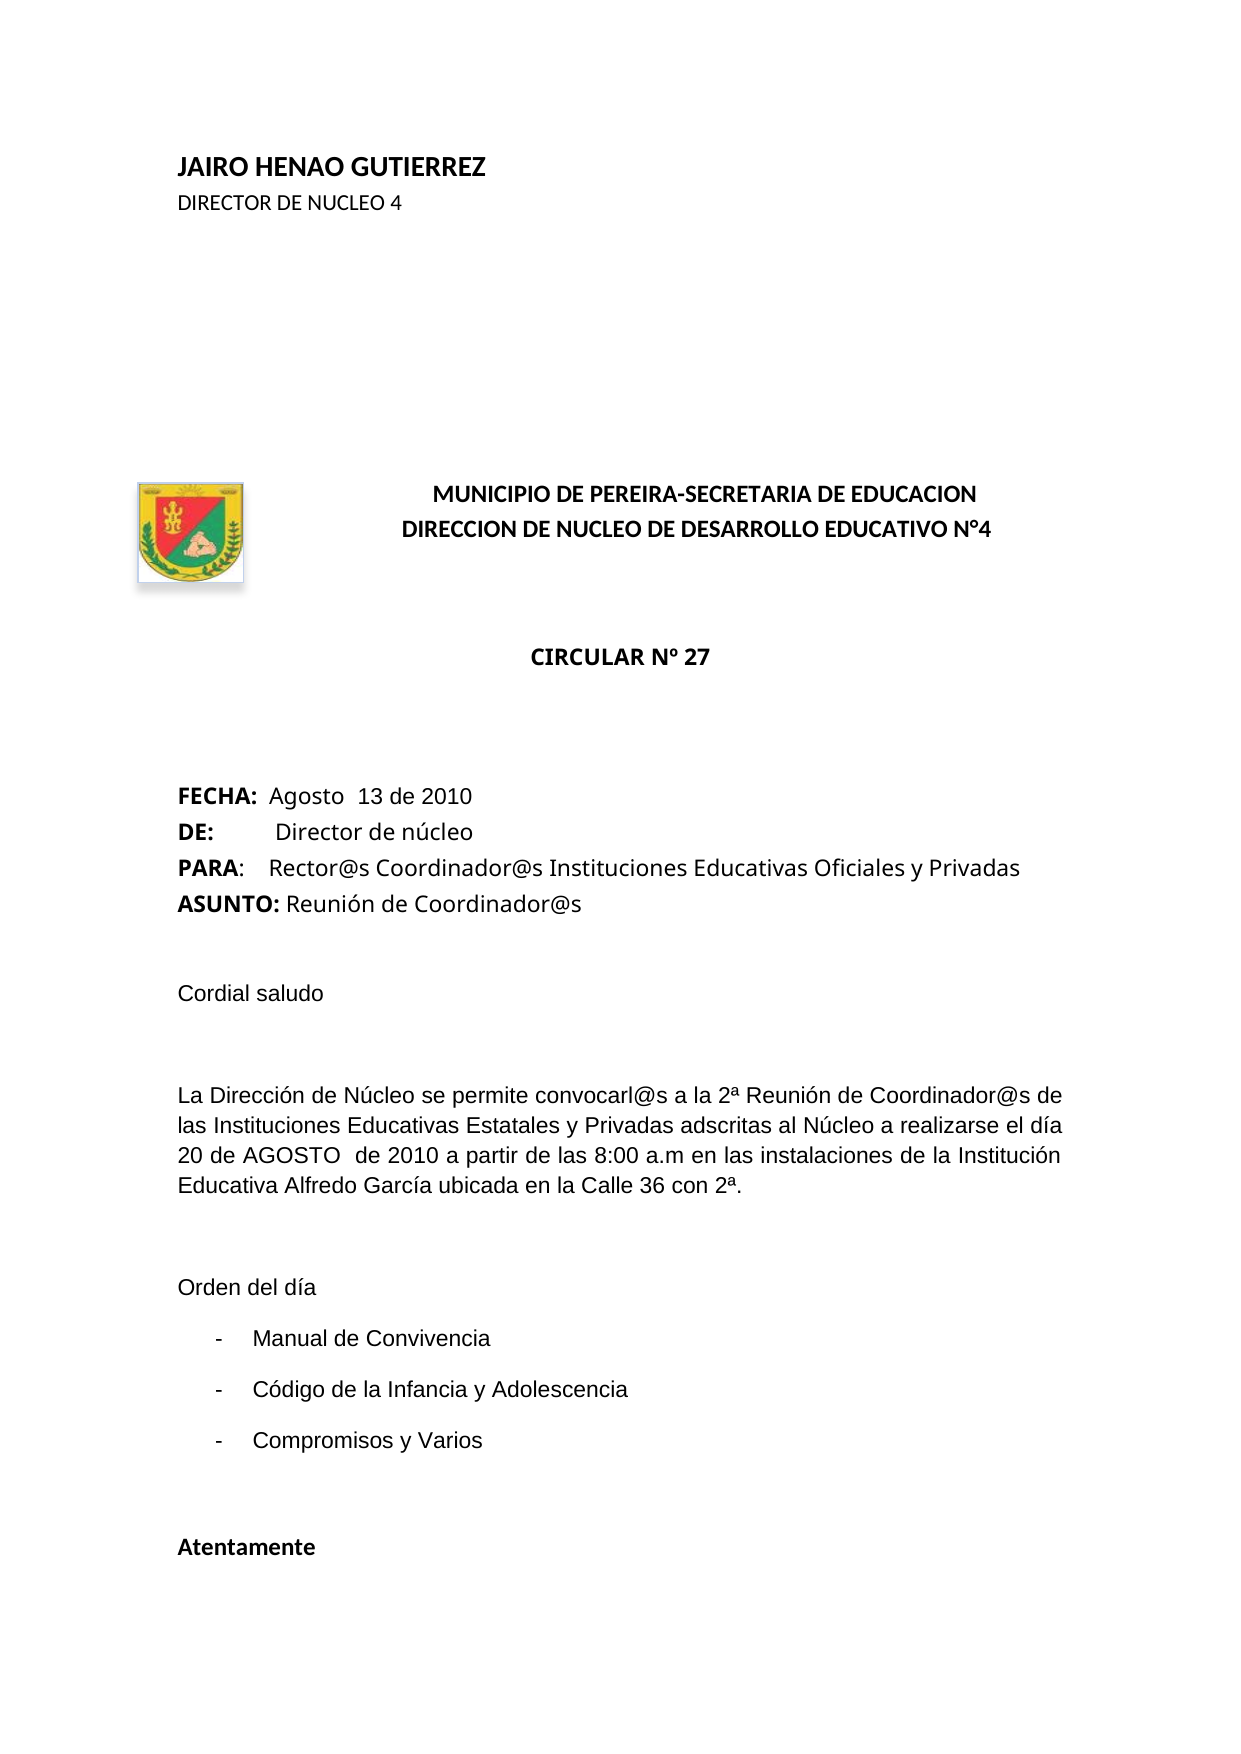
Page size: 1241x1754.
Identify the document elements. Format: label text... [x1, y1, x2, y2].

text DIRECCION DE NUCLEO DE DESARROLLO EDUCATIVO N°4 [177, 513, 1063, 544]
text MUNICIPIO DE PEREIRA-SECRETARIA DE EDUCACION [177, 478, 1063, 509]
text DE: Director de núcleo [177, 816, 1063, 847]
text PARA: Rector@s Coordinador@s Instituciones Educativas Oficiales y Privadas [177, 852, 1063, 883]
list Compromisos y Varios [215, 1427, 1063, 1454]
list Código de la Infancia y Adolescencia [215, 1376, 1063, 1403]
text CIRCULAR Nº 27 [177, 641, 1063, 672]
text Orden del día [177, 1274, 1063, 1301]
text FECHA: Agosto 13 de 2010 [177, 780, 1063, 811]
text La Dirección de Núcleo se permite convocarl@s a la 2ª Reunión de Coordinador@s de las Instituciones Educativas Estatales y Privadas adscritas al Núcleo a realizarse el día 20 de AGOSTO de 2010 a partir de las 8:00 a.m en las instalaciones de la Institución Educativa Alfredo García ubicada en la Calle 36 con 2ª. [177, 1082, 1063, 1199]
list Manual de Convivencia [215, 1325, 1063, 1352]
text Cordial saludo [177, 979, 1063, 1006]
text JAIRO HENAO GUTIERREZ [177, 148, 1063, 183]
text ASUNTO: Reunión de Coordinador@s [177, 888, 1063, 919]
text Atentamente [177, 1532, 1063, 1562]
text DIRECTOR DE NUCLEO 4 [177, 188, 1063, 217]
